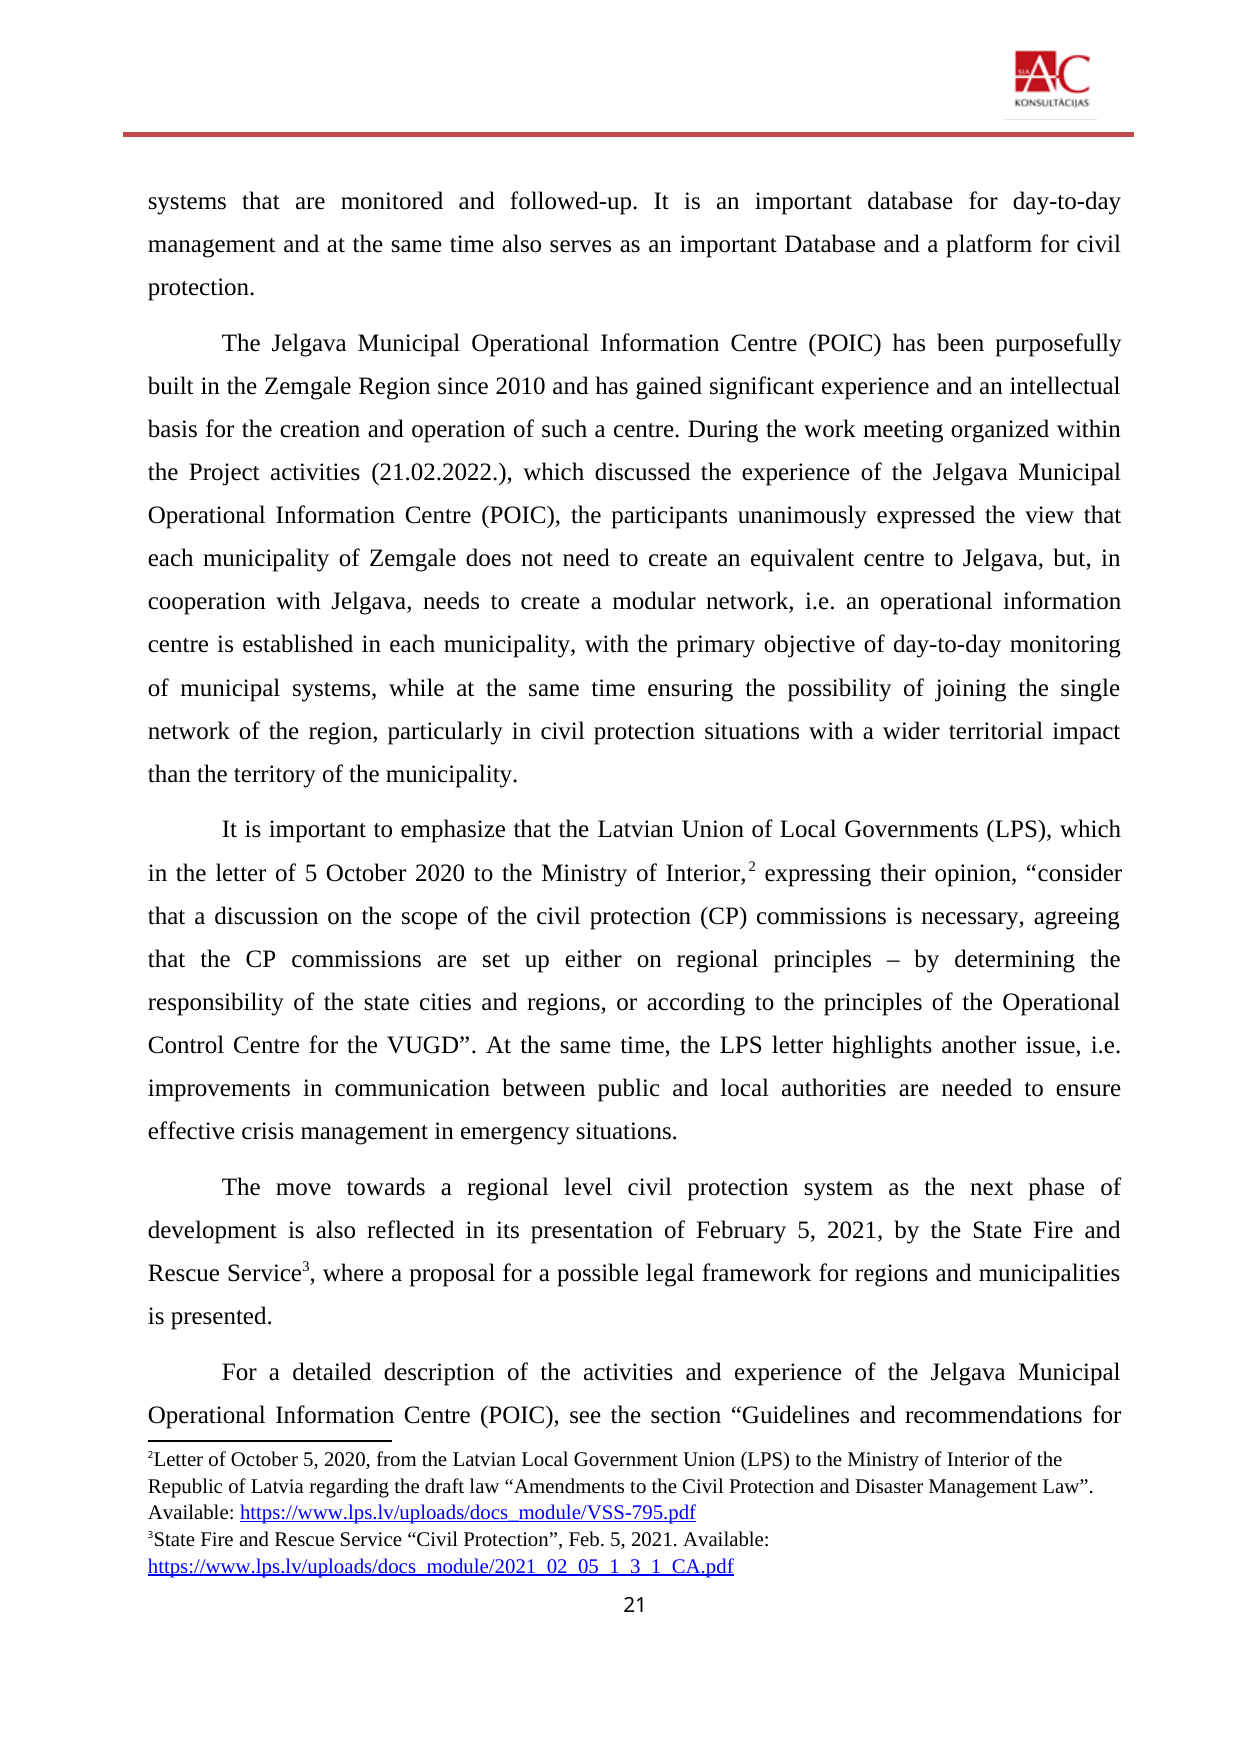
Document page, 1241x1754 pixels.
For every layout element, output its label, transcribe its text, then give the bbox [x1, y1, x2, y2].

text The Jelgava Municipal Operational Information Centre (POIC) has been purposefully built in the Zemgale Region since 2010 and has gained significant experience and an intellectual basis for the creation and operation of such a centre. During the work meeting organized within the Project activities (21.02.2022.), which discussed the experience of the Jelgava Municipal Operational Information Centre (POIC), the participants unanimously expressed the view that each municipality of Zemgale does not need to create an equivalent centre to Jelgava, but, in cooperation with Jelgava, needs to create a modular network, i.e. an operational information centre is established in each municipality, with the primary objective of day-to-day monitoring of municipal systems, while at the same time ensuring the possibility of joining the single network of the region, particularly in civil protection situations with a wider territorial impact than the territory of the municipality. [148, 328, 1122, 788]
picture [1003, 34, 1097, 119]
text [148, 1357, 1122, 1429]
text It is important to emphasize that the Latvian Union of Local Governments (LPS), which in the letter of 5 October 2020 to the Ministry of Interior, expressing their opinion, “consider that a discussion on the scope of the civil protection (CP) commissions is necessary, agreeing that the CP commissions are set up either on regional principles – by determining the responsibility of the state cities and regions, or according to the principles of the Operational Control Centre for the VUGD”. At the same time, the LPS letter highlights another issue, i.e. improvements in communication between public and local authorities are needed to ensure effective crisis management in emergency situations. [148, 814, 1122, 1145]
text The move towards a regional level civil protection system as the next phase of development is also reflected in its presentation of February 5, 2021, by the State Fire and Rescue Service, where a proposal for a possible legal framework for regions and municipalities is presented. [148, 1172, 1122, 1330]
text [148, 186, 1122, 301]
